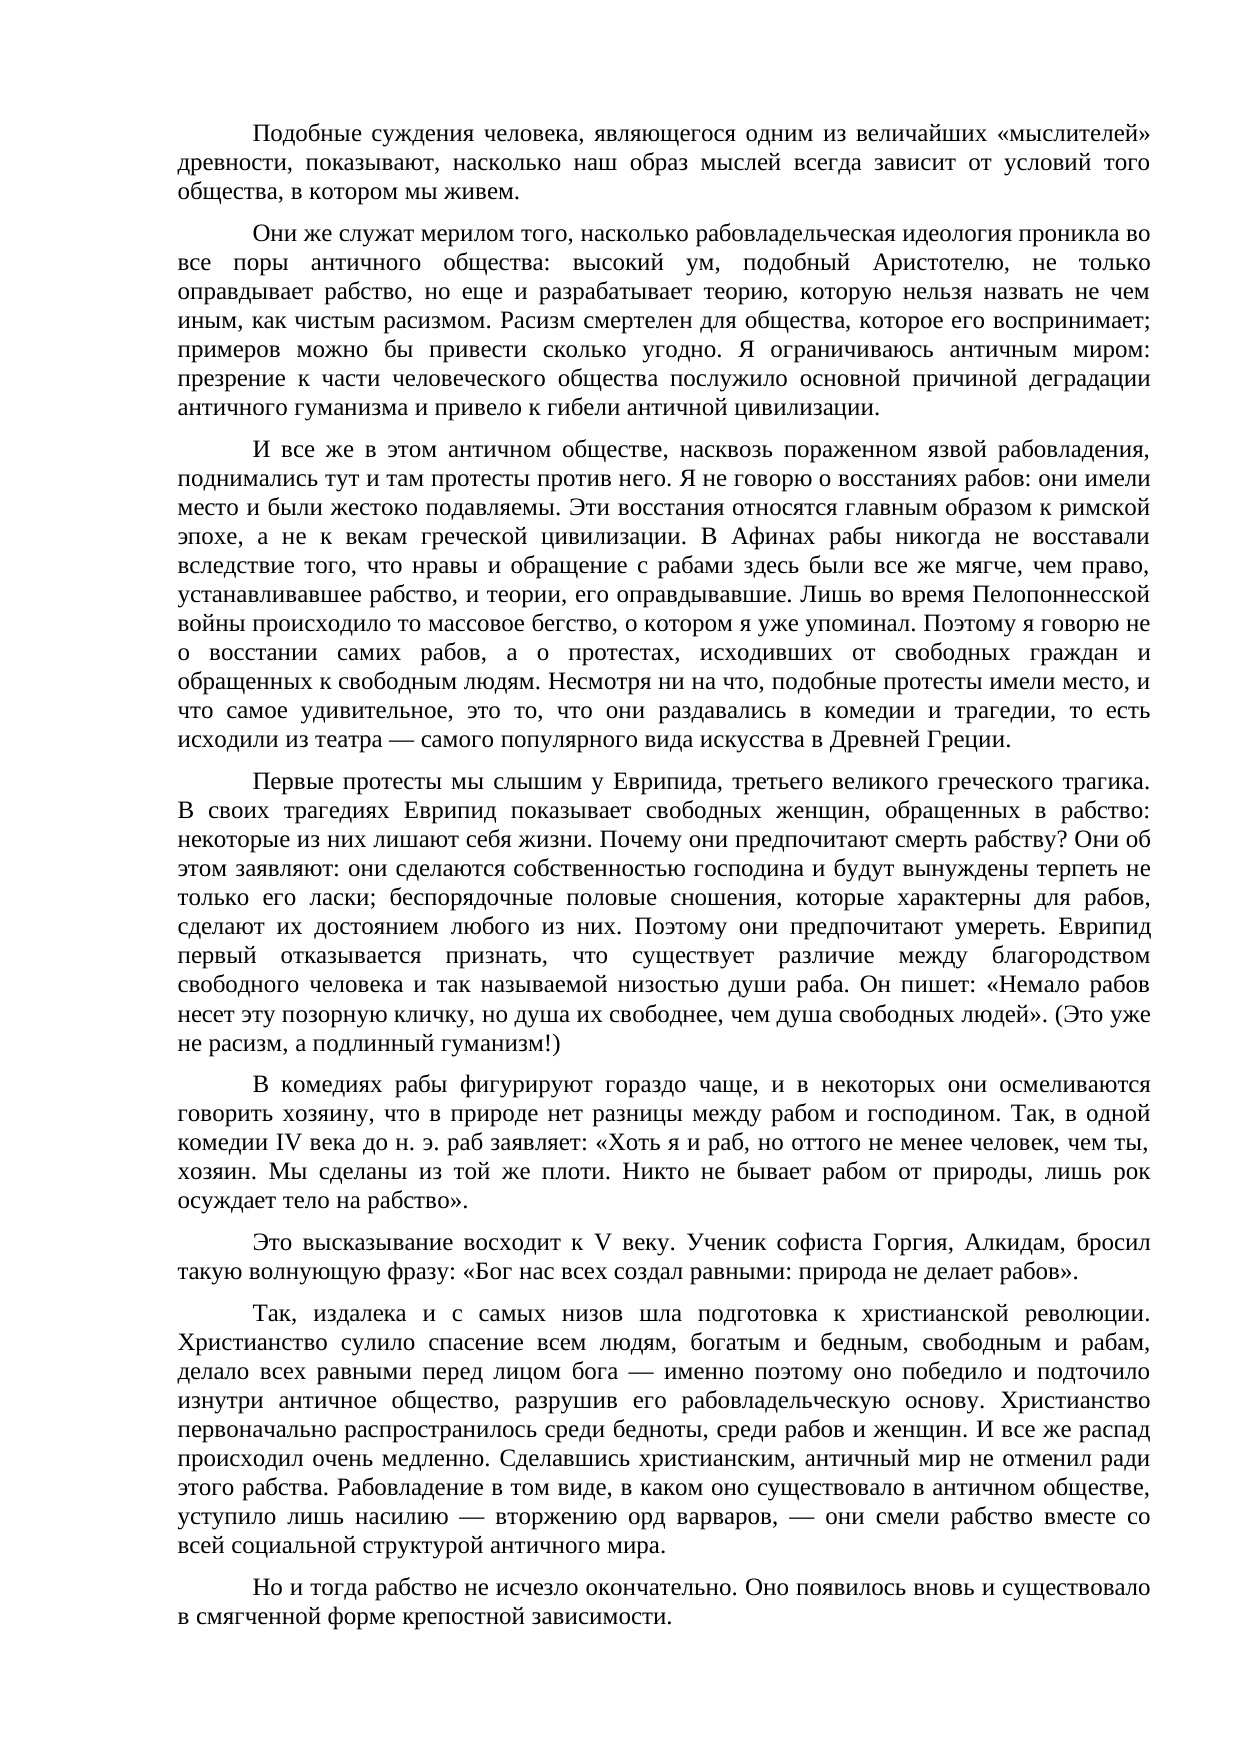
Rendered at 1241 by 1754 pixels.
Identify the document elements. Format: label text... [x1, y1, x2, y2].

text Они же служат мерилом того, насколько рабовладельческая идеология проникла во все поры античного общества: высокий ум, подобный Аристотелю, не только оправдывает рабство, но еще и разрабатывает теорию, которую нельзя назвать не чем иным, как чистым расизмом. Расизм смертелен для общества, которое его воспринимает; примеров можно бы привести сколько угодно. Я ограничиваюсь античным миром: презрение к части человеческого общества послужило основной причиной деградации античного гуманизма и привело к гибели античной цивилизации. [177, 218, 1152, 421]
text Так, издалека и с самых низов шла подготовка к христианской революции. Христианство сулило спасение всем людям, богатым и бедным, свободным и рабам, делало всех равными перед лицом бога — именно поэтому оно победило и подточило изнутри античное общество, разрушив его рабовладельческую основу. Христианство первоначально распространилось среди бедноты, среди рабов и женщин. И все же распад происходил очень медленно. Сделавшись христианским, античный мир не отменил ради этого рабства. Рабовладение в том виде, в каком оно существовало в античном обществе, уступило лишь насилию — вторжению орд варваров, — они смели рабство вместе со всей социальной структурой античного мира. [177, 1297, 1152, 1559]
text Это высказывание восходит к V веку. Ученик софиста Горгия, Алкидам, бросил такую волнующую фразу: «Бог нас всех создал равными: природа не делает рабов». [177, 1227, 1152, 1285]
text Первые протесты мы слышим у Еврипида, третьего великого греческого трагика. В своих трагедиях Еврипид показывает свободных женщин, обращенных в рабство: некоторые из них лишают себя жизни. Почему они предпочитают смерть рабству? Они об этом заявляют: они сделаются собственностью господина и будут вынуждены терпеть не только его ласки; беспорядочные половые сношения, которые характерны для рабов, сделают их достоянием любого из них. Поэтому они предпочитают умереть. Еврипид первый отказывается признать, что существует различие между благородством свободного человека и так называемой низостью души раба. Он пишет: «Немало рабов несет эту позорную кличку, но душа их свободнее, чем душа свободных людей». (Это уже не расизм, а подлинный гуманизм!) [177, 766, 1152, 1057]
text В комедиях рабы фигурируют гораздо чаще, и в некоторых они осмеливаются говорить хозяину, что в природе нет разницы между рабом и господином. Так, в одной комедии IV века до н. э. раб заявляет: «Хоть я и раб, но оттого не менее человек, чем ты, хозяин. Мы сделаны из той же плоти. Никто не бывает рабом от природы, лишь рок осуждает тело на рабство». [177, 1069, 1152, 1214]
text И все же в этом античном обществе, насквозь пораженном язвой рабовладения, поднимались тут и там протесты против него. Я не говорю о восстаниях рабов: они имели место и были жестоко подавляемы. Эти восстания относятся главным образом к римской эпохе, а не к векам греческой цивилизации. В Афинах рабы никогда не восставали вследствие того, что нравы и обращение с рабами здесь были все же мягче, чем право, устанавливавшее рабство, и теории, его оправдывавшие. Лишь во время Пелопоннесской войны происходило то массовое бегство, о котором я уже упоминал. Поэтому я говорю не о восстании самих рабов, а о протестах, исходивших от свободных граждан и обращенных к свободным людям. Несмотря ни на что, подобные протесты имели место, и что самое удивительное, это то, что они раздавались в комедии и трагедии, то есть исходили из театра — самого популярного вида искусства в Древней Греции. [177, 434, 1152, 753]
text Но и тогда рабство не исчезло окончательно. Оно появилось вновь и существовало в смягченной форме крепостной зависимости. [177, 1572, 1152, 1630]
text Подобные суждения человека, являющегося одним из величайших «мыслителей» древности, показывают, насколько наш образ мыслей всегда зависит от условий того общества, в котором мы живем. [177, 118, 1152, 205]
